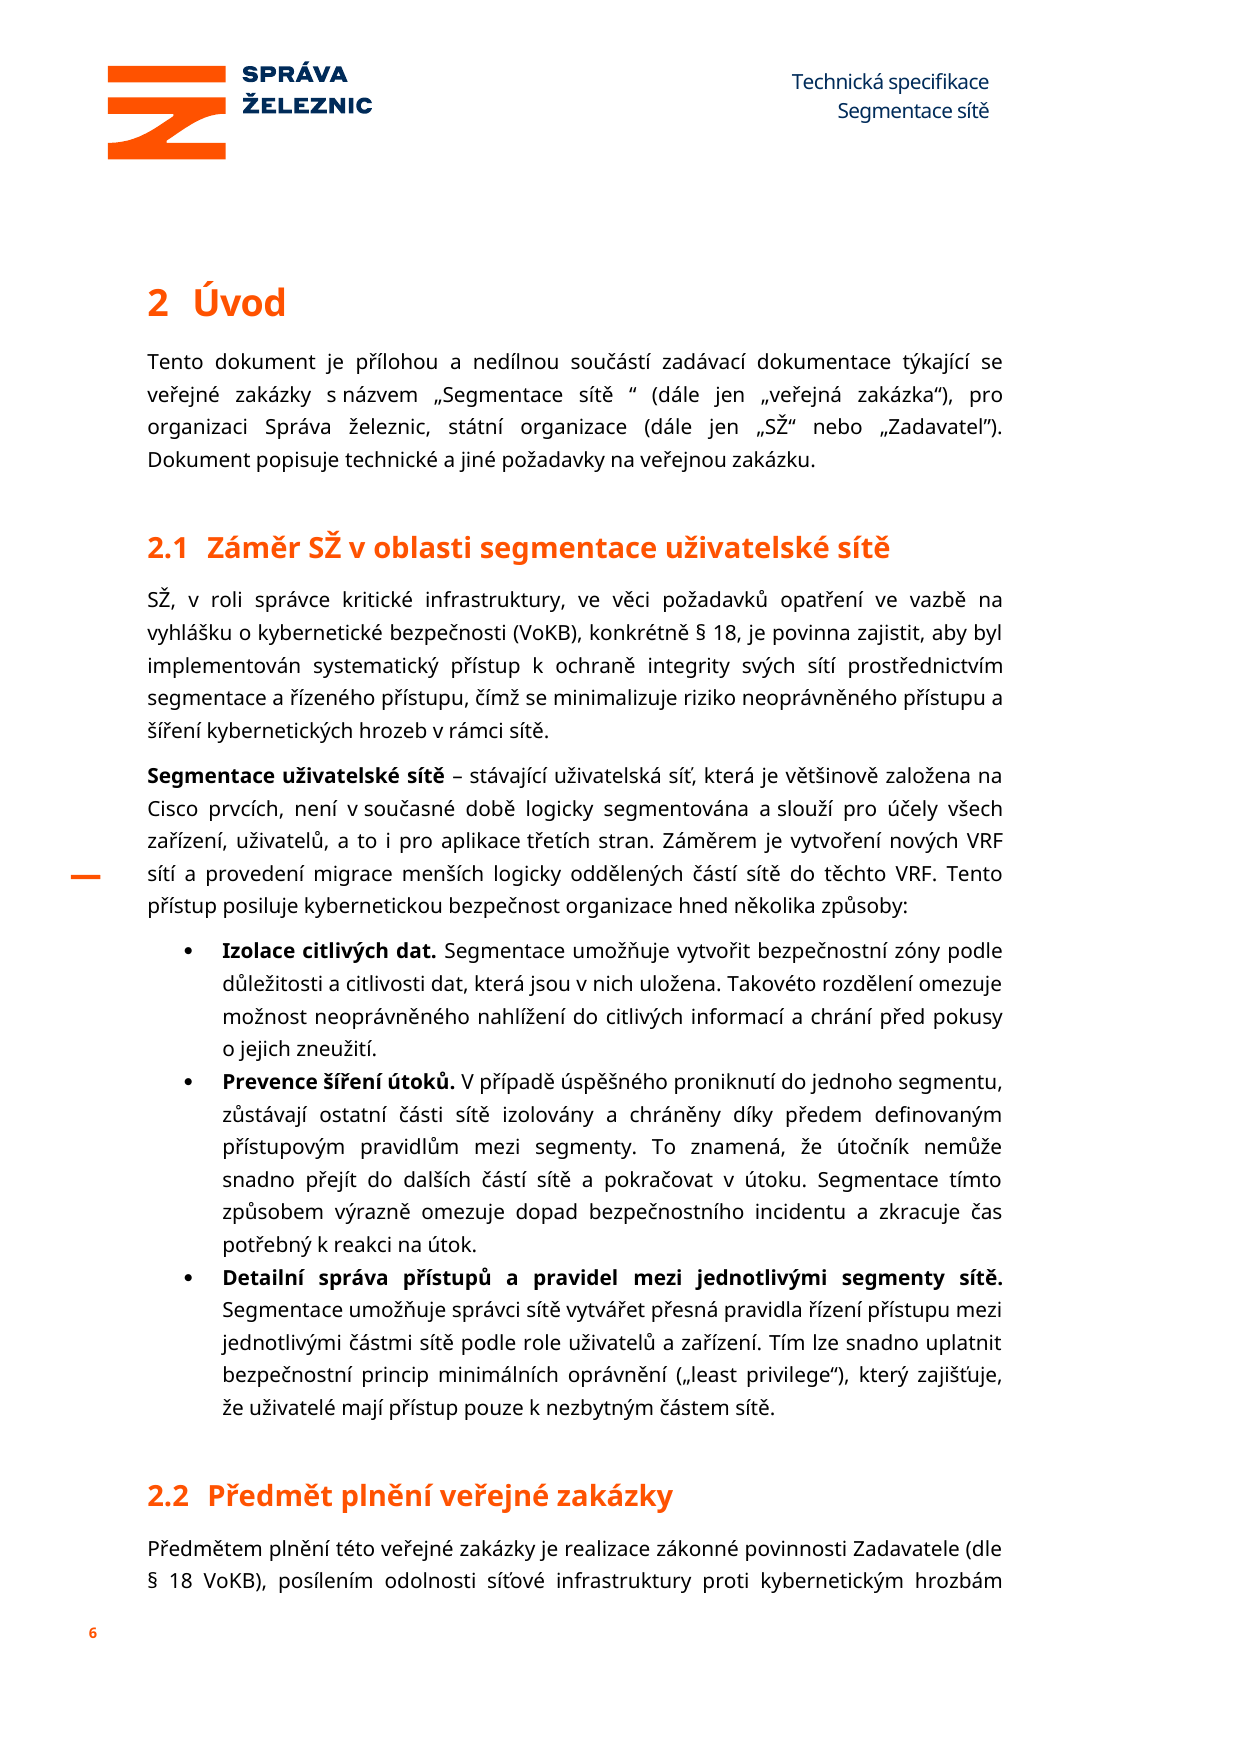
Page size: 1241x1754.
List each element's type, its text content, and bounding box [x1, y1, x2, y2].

list Prevence šíření útoků. V případě úspěšného proniknutí do jednoho segmentu, zůstávají ostatní části sítě izolovány a chráněny díky předem definovaným přístupovým pravidlům mezi segmenty. To znamená, že útočník nemůže snadno přejít do dalších částí sítě a pokračovat v útoku. Segmentace tímto způsobem výrazně omezuje dopad bezpečnostního incidentu a zkracuje čas potřebný k reakci na útok. [184, 1067, 1003, 1258]
text Tento dokument je přílohou a nedílnou součástí zadávací dokumentace týkající se veřejné zakázky s názvem „Segmentace sítě “ (dále jen „veřejná zakázka“), pro organizaci Správa železnic, státní organizace (dále jen „SŽ“ nebo „Zadavatel”). Dokument popisuje technické a jiné požadavky na veřejnou zakázku. [147, 347, 1004, 473]
list Detailní správa přístupů a pravidel mezi jednotlivými segmenty sítě. Segmentace umožňuje správci sítě vytvářet přesná pravidla řízení přístupu mezi jednotlivými částmi sítě podle role uživatelů a zařízení. Tím lze snadno uplatnit bezpečnostní princip minimálních oprávnění („least privilege“), který zajišťuje, že uživatelé mají přístup pouze k nezbytným částem sítě. [184, 1263, 1003, 1422]
list Izolace citlivých dat. Segmentace umožňuje vytvořit bezpečnostní zóny podle důležitosti a citlivosti dat, která jsou v nich uložena. Takovéto rozdělení omezuje možnost neoprávněného nahlížení do citlivých informací a chrání před pokusy o jejich zneužití. [184, 937, 1003, 1063]
subtitle Úvod [147, 276, 1004, 327]
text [147, 1534, 1003, 1595]
subtitle Záměr SŽ v oblasti segmentace uživatelské sítě [147, 527, 1004, 567]
subtitle Předmět plnění veřejné zakázky [147, 1476, 1004, 1515]
text Segmentace uživatelské sítě – stávající uživatelská síť, která je většinově založena na Cisco prvcích, není v současné době logicky segmentována a slouží pro účely všech zařízení, uživatelů, a to i pro aplikace třetích stran. Záměrem je vytvoření nových VRF sítí a provedení migrace menších logicky oddělených částí sítě do těchto VRF. Tento přístup posiluje kybernetickou bezpečnost organizace hned několika způsoby: [147, 761, 1003, 920]
text SŽ, v roli správce kritické infrastruktury, ve věci požadavků opatření ve vazbě na vyhlášku o kybernetické bezpečnosti (VoKB), konkrétně § 18, je povinna zajistit, aby byl implementován systematický přístup k ochraně integrity svých sítí prostřednictvím segmentace a řízeného přístupu, čímž se minimalizuje riziko neoprávněného přístupu a šíření kybernetických hrozeb v rámci sítě. [147, 586, 1004, 744]
